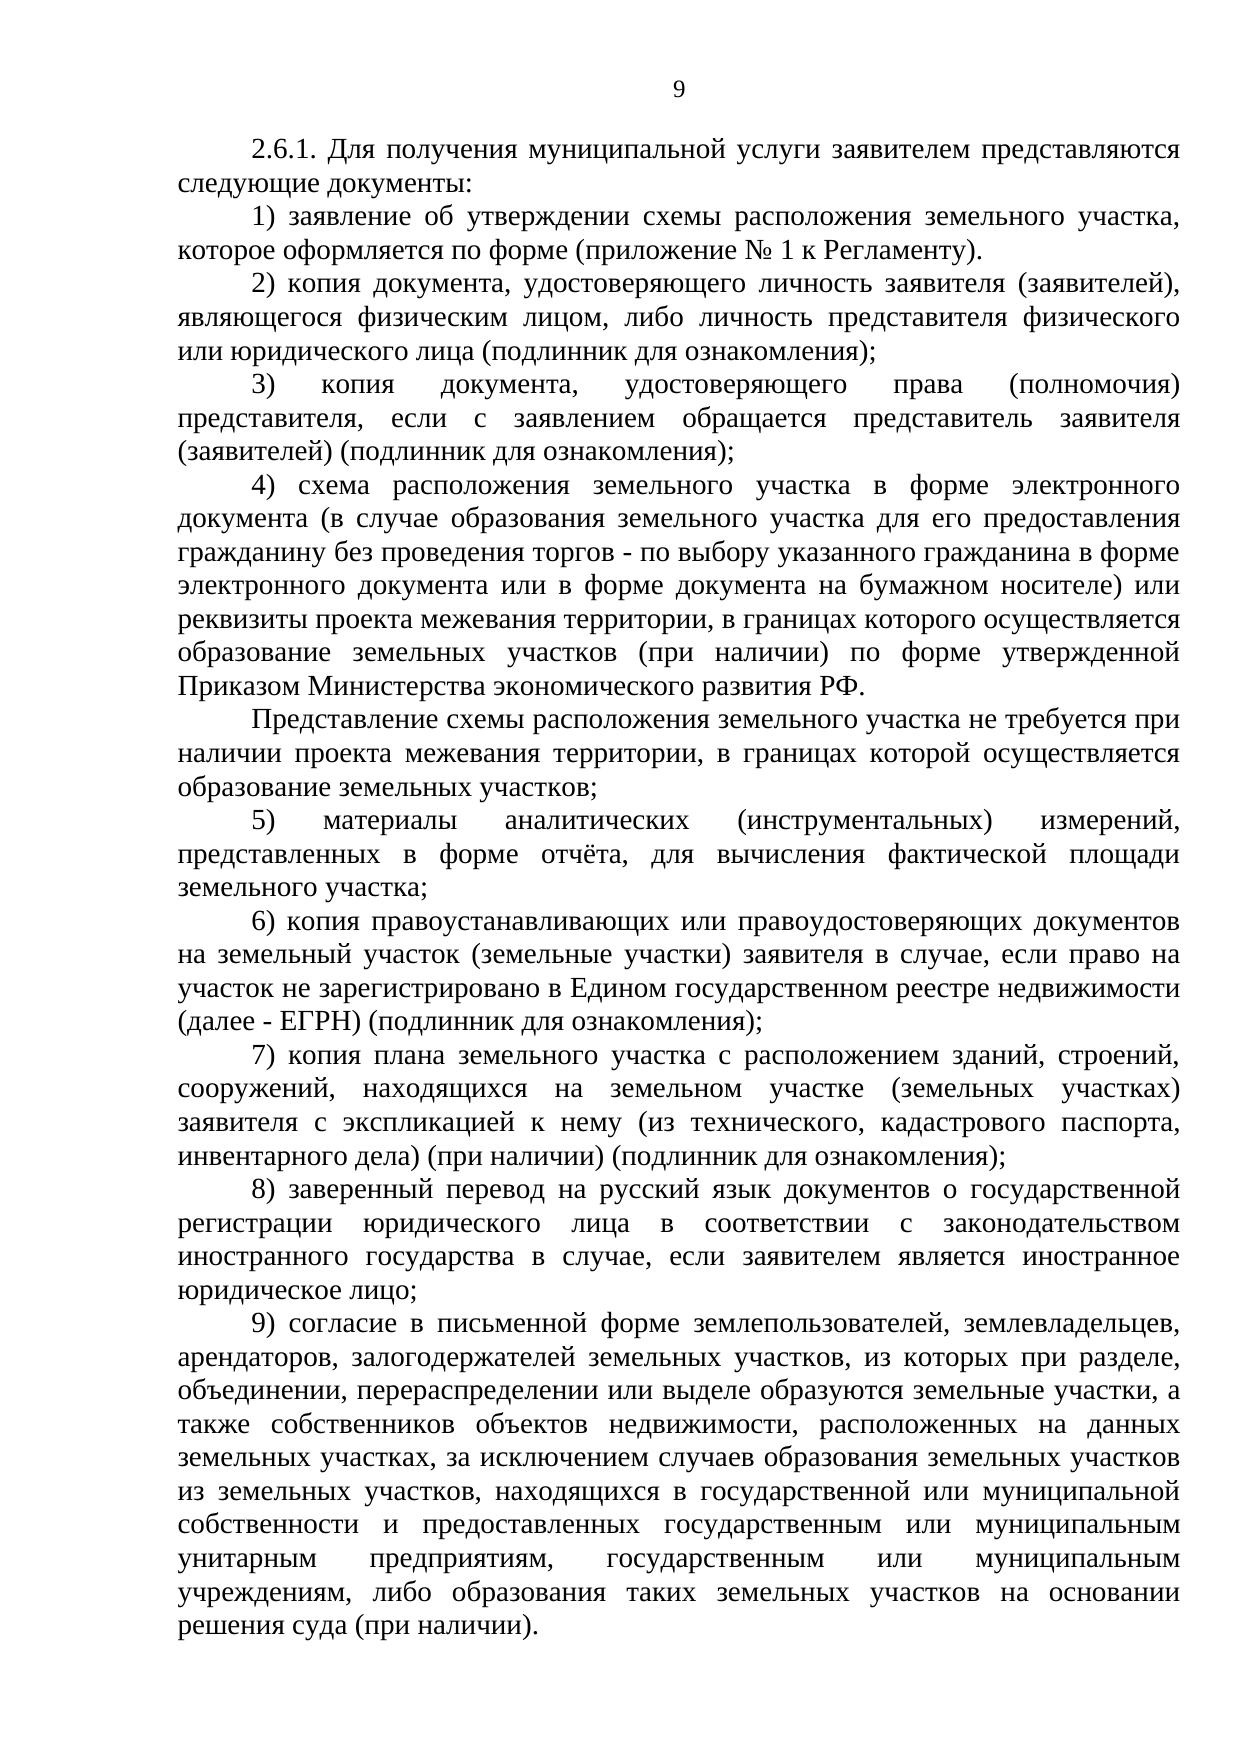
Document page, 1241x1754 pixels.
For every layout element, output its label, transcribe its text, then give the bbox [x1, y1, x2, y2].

text Представление схемы расположения земельного участка не требуется при наличии проекта межевания территории, в границах которой осуществляется образование земельных участков; [177, 702, 1181, 802]
text 7) копия плана земельного участка с расположением зданий, строений, сооружений, находящихся на земельном участке (земельных участках) заявителя с экспликацией к нему (из технического, кадастрового паспорта, инвентарного дела) (при наличии) (подлинник для ознакомления); [177, 1037, 1181, 1171]
text 1) заявление об утверждении схемы расположения земельного участка, которое оформляется по форме (приложение № 1 к Регламенту). [177, 198, 1181, 266]
text 2) копия документа, удостоверяющего личность заявителя (заявителей), являющегося физическим лицом, либо личность представителя физического или юридического лица (подлинник для ознакомления); [177, 266, 1181, 366]
text 9) согласие в письменной форме землепользователей, землевладельцев, арендаторов, залогодержателей земельных участков, из которых при разделе, объединении, перераспределении или выделе образуются земельные участки, а также собственников объектов недвижимости, расположенных на данных земельных участках, за исключением случаев образования земельных участков из земельных участков, находящихся в государственной или муниципальной собственности и предоставленных государственным или муниципальным унитарным предприятиям, государственным или муниципальным учреждениям, либо образования таких земельных участков на основании решения суда (при наличии). [177, 1305, 1181, 1641]
text 2.6.1. Для получения муниципальной услуги заявителем представляются следующие документы: [177, 131, 1181, 198]
text 4) схема расположения земельного участка в форме электронного документа (в случае образования земельного участка для его предоставления гражданину без проведения торгов - по выбору указанного гражданина в форме электронного документа или в форме документа на бумажном носителе) или реквизиты проекта межевания территории, в границах которого осуществляется образование земельных участков (при наличии) по форме утвержденной Приказом Министерства экономического развития РФ. [177, 467, 1181, 702]
text 3) копия документа, удостоверяющего права (полномочия) представителя, если с заявлением обращается представитель заявителя (заявителей) (подлинник для ознакомления); [177, 366, 1181, 467]
text 6) копия правоустанавливающих или правоудостоверяющих документов на земельный участок (земельные участки) заявителя в случае, если право на участок не зарегистрировано в Едином государственном реестре недвижимости (далее - ЕГРН) (подлинник для ознакомления); [177, 903, 1181, 1037]
text 8) заверенный перевод на русский язык документов о государственной регистрации юридического лица в соответствии с законодательством иностранного государства в случае, если заявителем является иностранное юридическое лицо; [177, 1171, 1181, 1305]
text 5) материалы аналитических (инструментальных) измерений, представленных в форме отчёта, для вычисления фактической площади земельного участка; [177, 802, 1181, 903]
